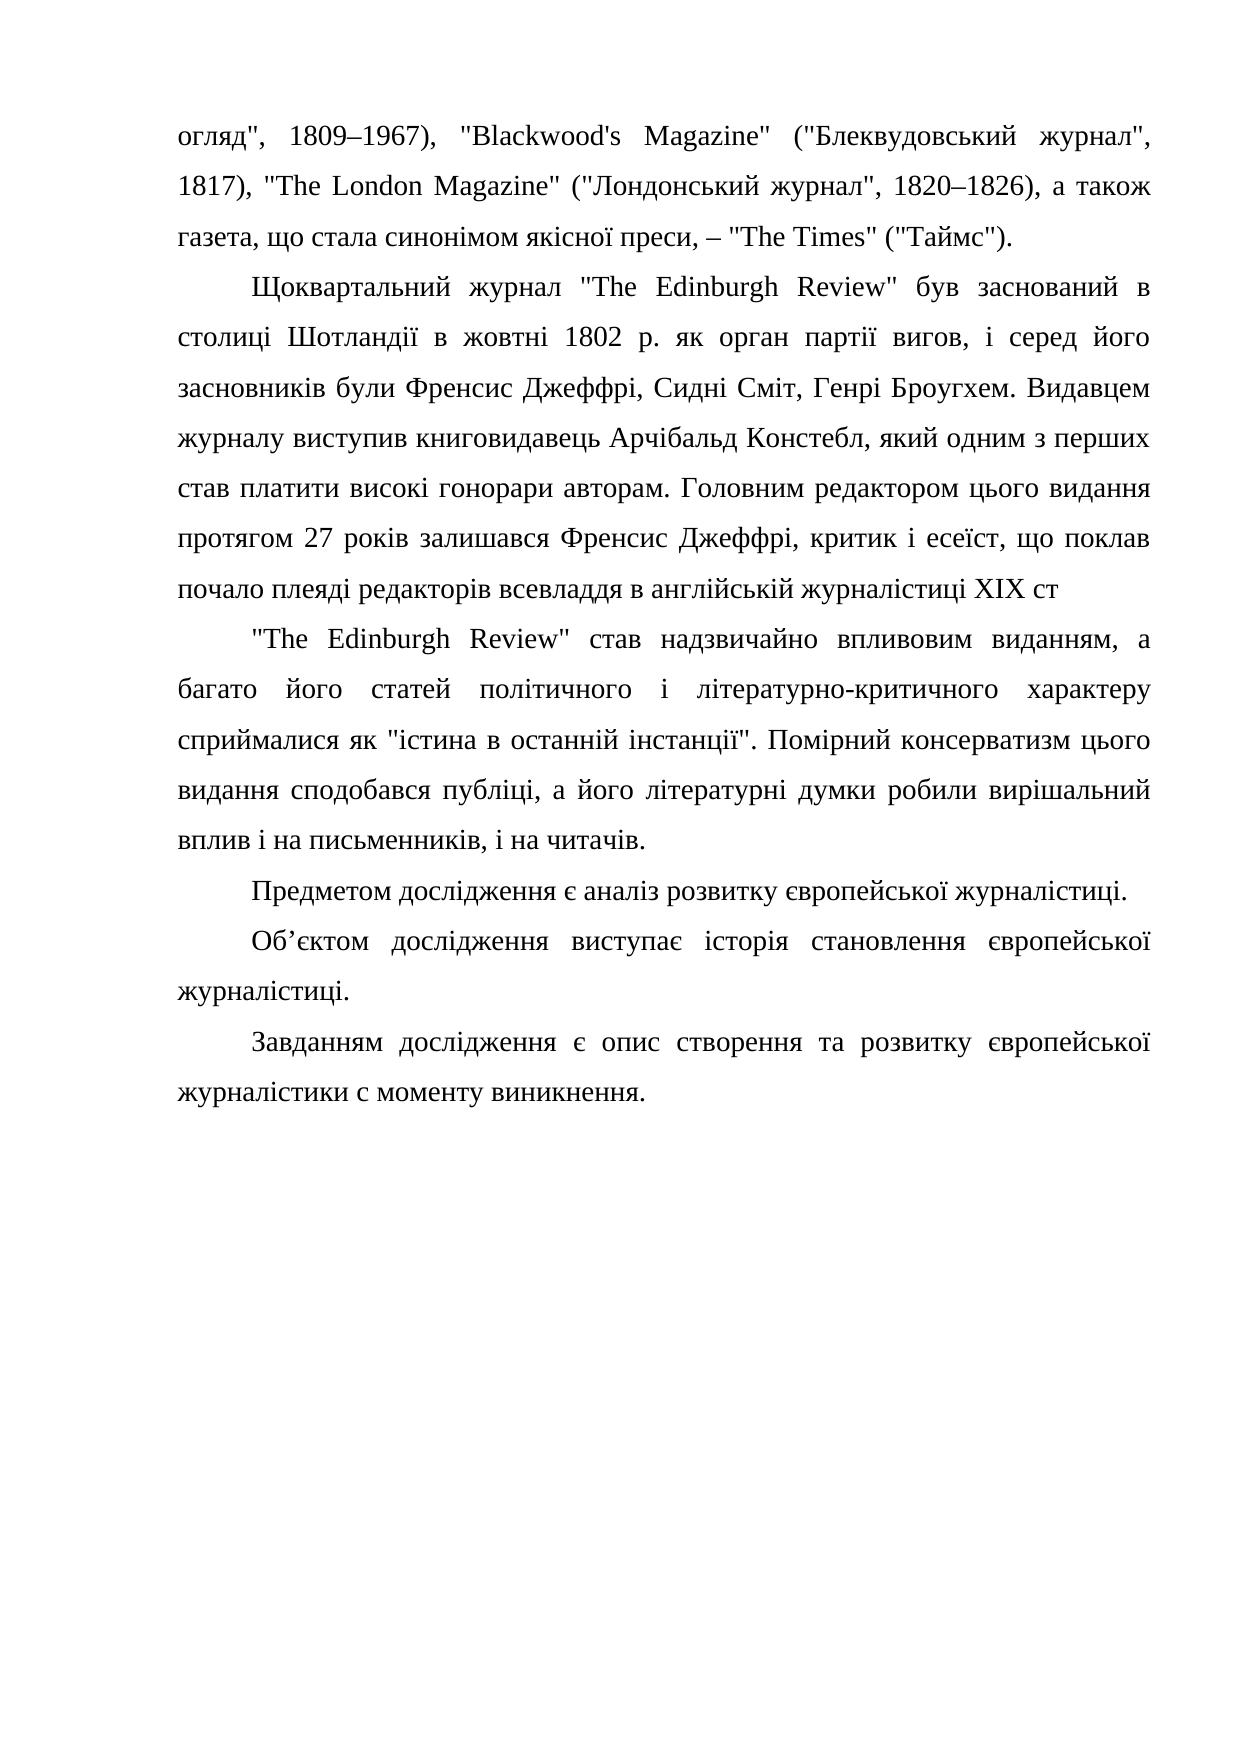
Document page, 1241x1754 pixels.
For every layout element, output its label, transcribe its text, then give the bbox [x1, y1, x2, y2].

text Об’єктом дослідження виступає історія становлення європейської журналістиці. [177, 923, 1152, 1007]
text "The Edinburgh Review" став надзвичайно впливовим виданням, а багато його статей політичного і літературно-критичного характеру сприймалися як "істина в останній інстанції". Помірний консерватизм цього видання сподобався публіці, а його літературні думки робили вирішальний вплив і на письменників, і на читачів. [177, 621, 1152, 856]
text Предметом дослідження є аналіз розвитку європейської журналістиці. [177, 873, 1152, 906]
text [177, 118, 1152, 252]
text Завданням дослідження є опис створення та розвитку європейської журналістики с моменту виникнення. [177, 1024, 1152, 1108]
text Щоквартальний журнал "The Edinburgh Review" був заснований в столиці Шотландії в жовтні 1802 р. як орган партії вигов, і серед його засновників були Френсис Джеффрі, Сидні Сміт, Генрі Броугхем. Видавцем журналу виступив книговидавець Арчібальд Констебл, який одним з перших став платити високі гонорари авторам. Головним редактором цього видання протягом 27 років залишався Френсис Джеффрі, критик і есеїст, що поклав почало плеяді редакторів всевладдя в англійській журналістиці XIX ст [177, 269, 1152, 604]
